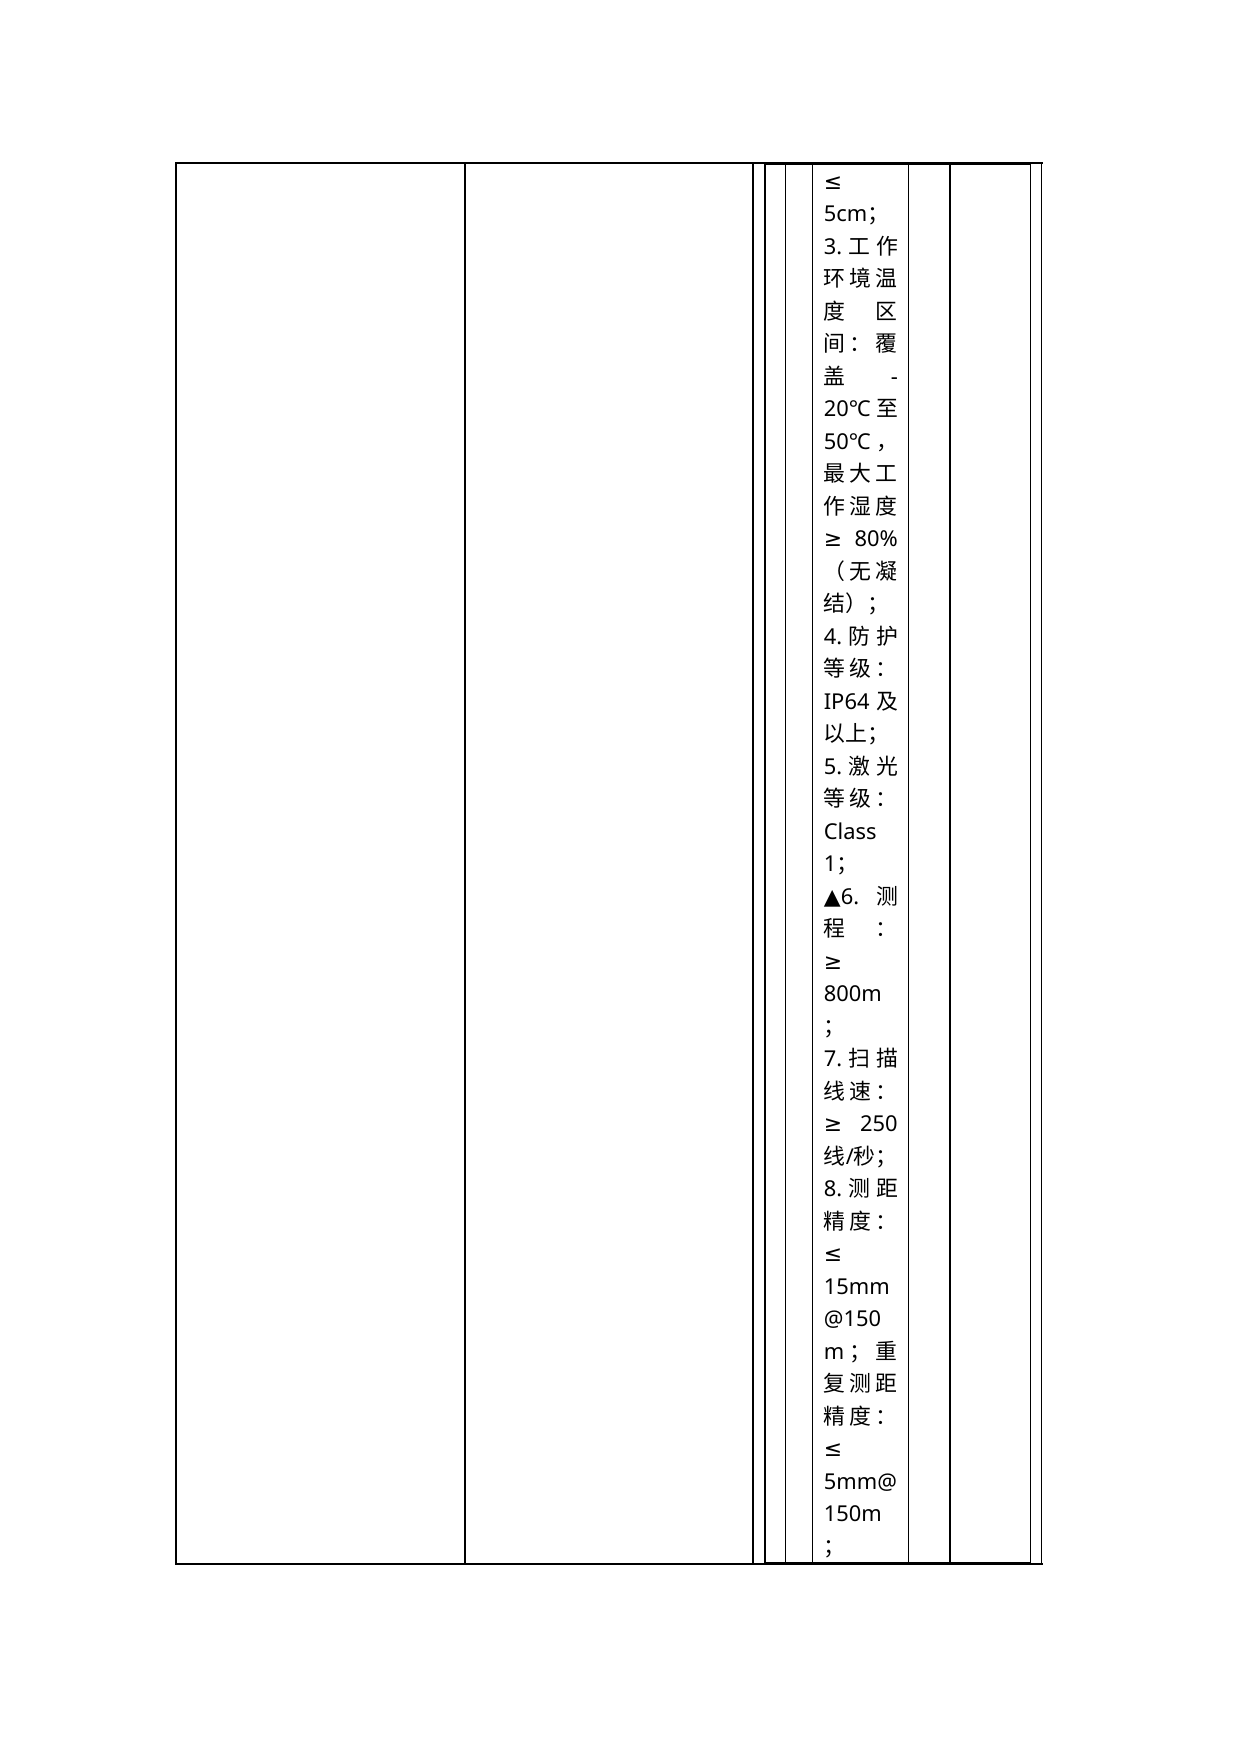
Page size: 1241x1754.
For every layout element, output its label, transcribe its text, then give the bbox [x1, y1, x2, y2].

table_cell [951, 165, 1030, 1562]
table_cell 1 [177, 164, 464, 1563]
table_cell [466, 164, 752, 1563]
table_cell [786, 165, 812, 1562]
table_cell [909, 165, 949, 1562]
table_cell [813, 165, 908, 1562]
table_cell [1031, 164, 1041, 1563]
table_cell [754, 164, 764, 1563]
table_cell [766, 165, 785, 1562]
